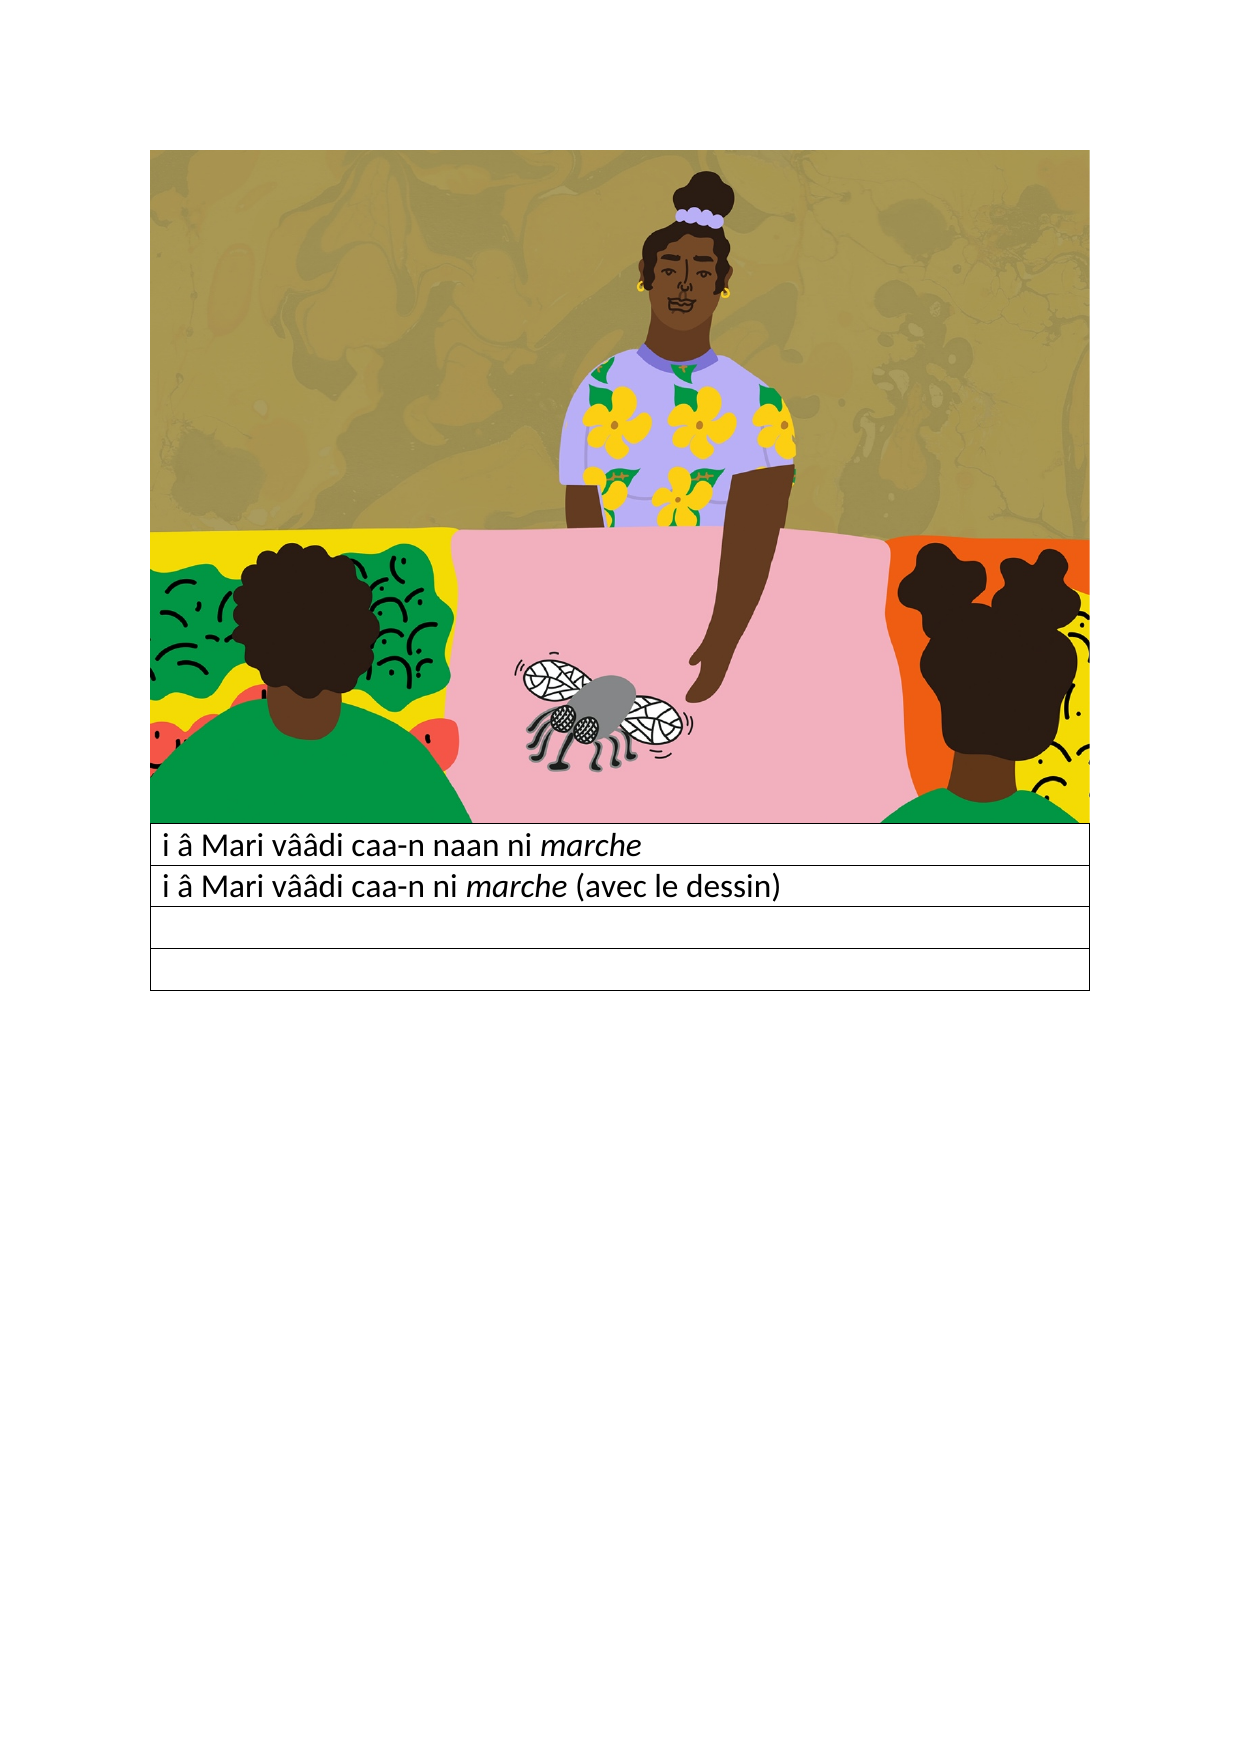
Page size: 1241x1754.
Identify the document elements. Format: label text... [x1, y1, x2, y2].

table_cell i â Mari vââdi caa-n ni marche (avec le dessin) [151, 866, 1089, 906]
table_cell [151, 949, 1089, 990]
table_cell [151, 907, 1089, 948]
picture [150, 150, 1090, 823]
table_header i â Mari vââdi caa-n naan ni marche [151, 824, 1089, 864]
